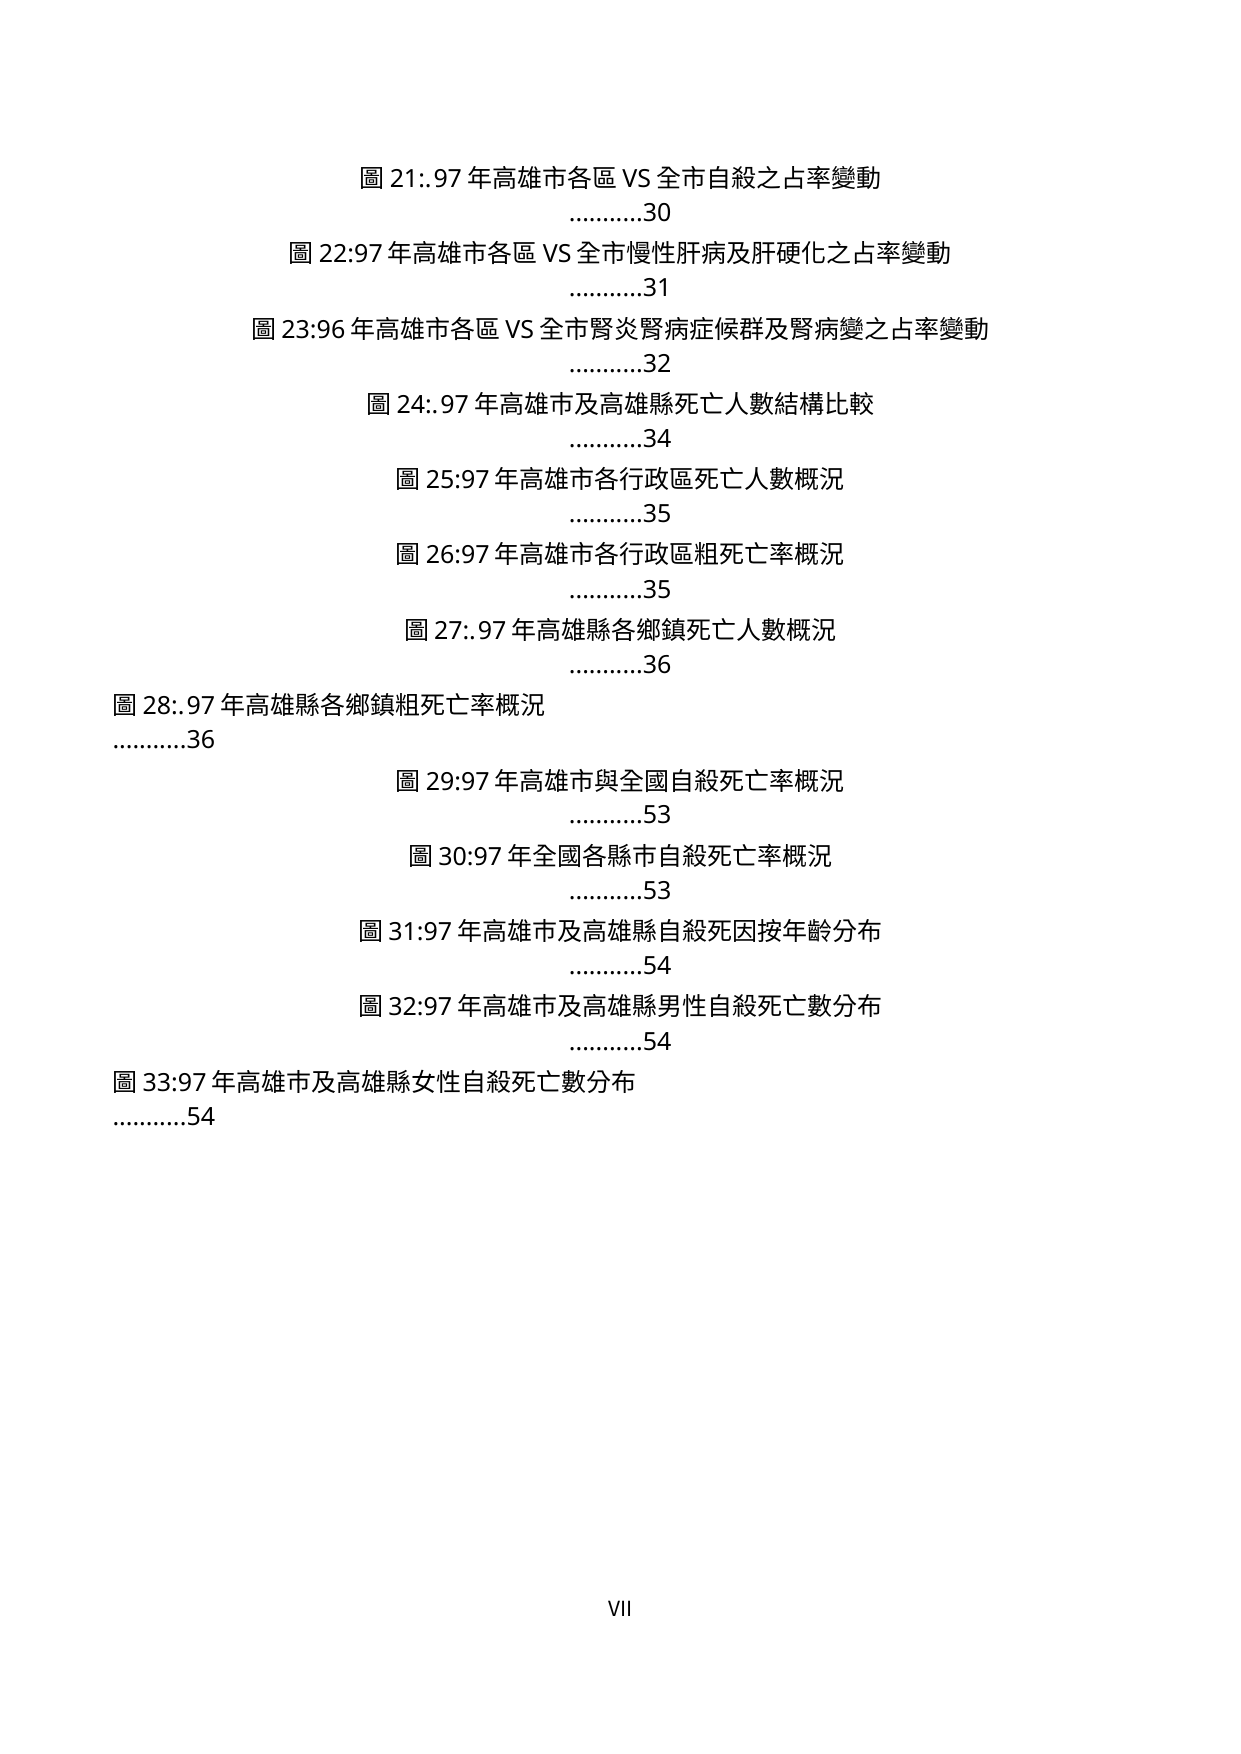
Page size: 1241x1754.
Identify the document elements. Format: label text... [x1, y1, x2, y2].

text 圖28: 97年高雄縣各鄉鎮粗死亡率概況 36 [112, 686, 1128, 756]
text 圖30:97年全國各縣巿自殺死亡率概況 53 [112, 836, 1128, 907]
text 圖31:97年高雄巿及高雄縣自殺死因按年齡分布 54 [112, 912, 1128, 982]
text 圖24: 97年高雄巿及高雄縣死亡人數結構比較 34 [112, 384, 1128, 455]
text 圖33:97年高雄巿及高雄縣女性自殺死亡數分布 54 [112, 1062, 1128, 1132]
text 圖26:97年高雄市各行政區粗死亡率概況 35 [112, 535, 1128, 605]
text 圖21: 97年高雄市各區VS全市自殺之占率變動 30 [112, 158, 1128, 229]
text 圖22:97年高雄市各區VS全市慢性肝病及肝硬化之占率變動 31 [112, 234, 1128, 304]
text 圖27: 97年高雄縣各鄉鎮死亡人數概況 36 [112, 610, 1128, 681]
text 圖29:97年高雄市與全國自殺死亡率概況 53 [112, 761, 1128, 831]
text 圖25:97年高雄市各行政區死亡人數概況 35 [112, 460, 1128, 530]
text 圖23:96年高雄市各區VS全市腎炎腎病症候群及腎病變之占率變動 32 [112, 309, 1128, 379]
text 圖32:97年高雄巿及高雄縣男性自殺死亡數分布 54 [112, 987, 1128, 1057]
